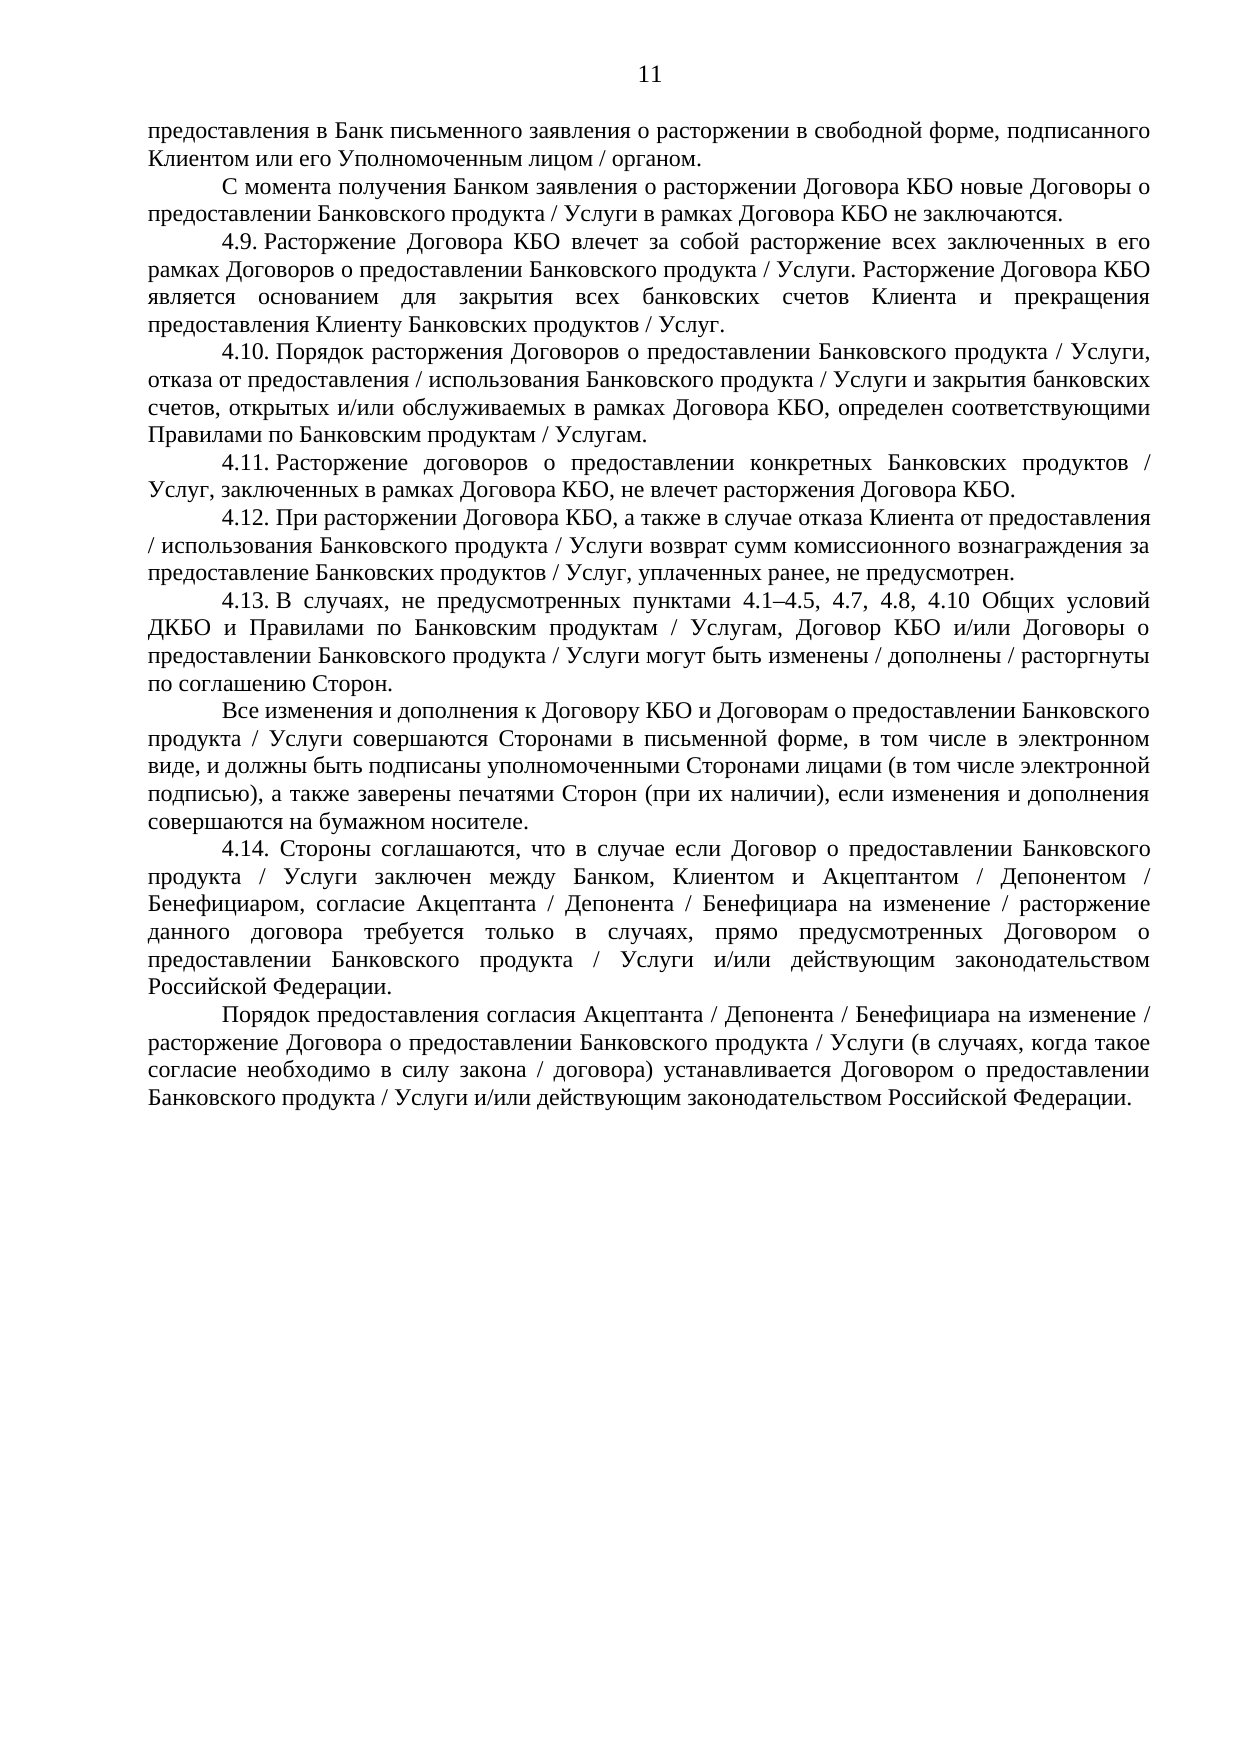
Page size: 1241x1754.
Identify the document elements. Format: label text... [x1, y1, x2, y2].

text С момента получения Банком заявления о расторжении Договора КБО новые Договоры о предоставлении Банковского продукта / Услуги в рамках Договора КБО не заключаются. [148, 172, 1152, 227]
text 4.12. При расторжении Договора КБО, а также в случае отказа Клиента от предоставления / использования Банковского продукта / Услуги возврат сумм комиссионного вознаграждения за предоставление Банковских продуктов / Услуг, уплаченных ранее, не предусмотрен. [148, 503, 1152, 586]
text 4.14. Стороны соглашаются, что в случае если Договор о предоставлении Банковского продукта / Услуги заключен между Банком, Клиентом и Акцептантом / Депонентом / Бенефициаром, согласие Акцептанта / Депонента / Бенефициара на изменение / расторжение данного договора требуется только в случаях, прямо предусмотренных Договором о предоставлении Банковского продукта / Услуги и/или действующим законодательством Российской Федерации. [148, 834, 1152, 1000]
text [148, 117, 1152, 172]
text 4.11. Расторжение договоров о предоставлении конкретных Банковских продуктов / Услуг, заключенных в рамках Договора КБО, не влечет расторжения Договора КБО. [148, 448, 1152, 503]
text 4.9. Расторжение Договора КБО влечет за собой расторжение всех заключенных в его рамках Договоров о предоставлении Банковского продукта / Услуги. Расторжение Договора КБО является основанием для закрытия всех банковских счетов Клиента и прекращения предоставления Клиенту Банковских продуктов / Услуг. [148, 227, 1152, 337]
text Порядок предоставления согласия Акцептанта / Депонента / Бенефициара на изменение / расторжение Договора о предоставлении Банковского продукта / Услуги (в случаях, когда такое согласие необходимо в силу закона / договора) устанавливается Договором о предоставлении Банковского продукта / Услуги и/или действующим законодательством Российской Федерации. [148, 1000, 1152, 1110]
text Все изменения и дополнения к Договору КБО и Договорам о предоставлении Банковского продукта / Услуги совершаются Сторонами в письменной форме, в том числе в электронном виде, и должны быть подписаны уполномоченными Сторонами лицами (в том числе электронной подписью), а также заверены печатями Сторон (при их наличии), если изменения и дополнения совершаются на бумажном носителе. [148, 696, 1152, 834]
text 4.13. В случаях, не предусмотренных пунктами 4.1–4.5, 4.7, 4.8, 4.10 Общих условий ДКБО и Правилами по Банковским продуктам / Услугам, Договор КБО и/или Договоры о предоставлении Банковского продукта / Услуги могут быть изменены / дополнены / расторгнуты по соглашению Сторон. [148, 586, 1152, 696]
text 4.10. Порядок расторжения Договоров о предоставлении Банковского продукта / Услуги, отказа от предоставления / использования Банковского продукта / Услуги и закрытия банковских счетов, открытых и/или обслуживаемых в рамках Договора КБО, определен соответствующими Правилами по Банковским продуктам / Услугам. [148, 337, 1152, 448]
